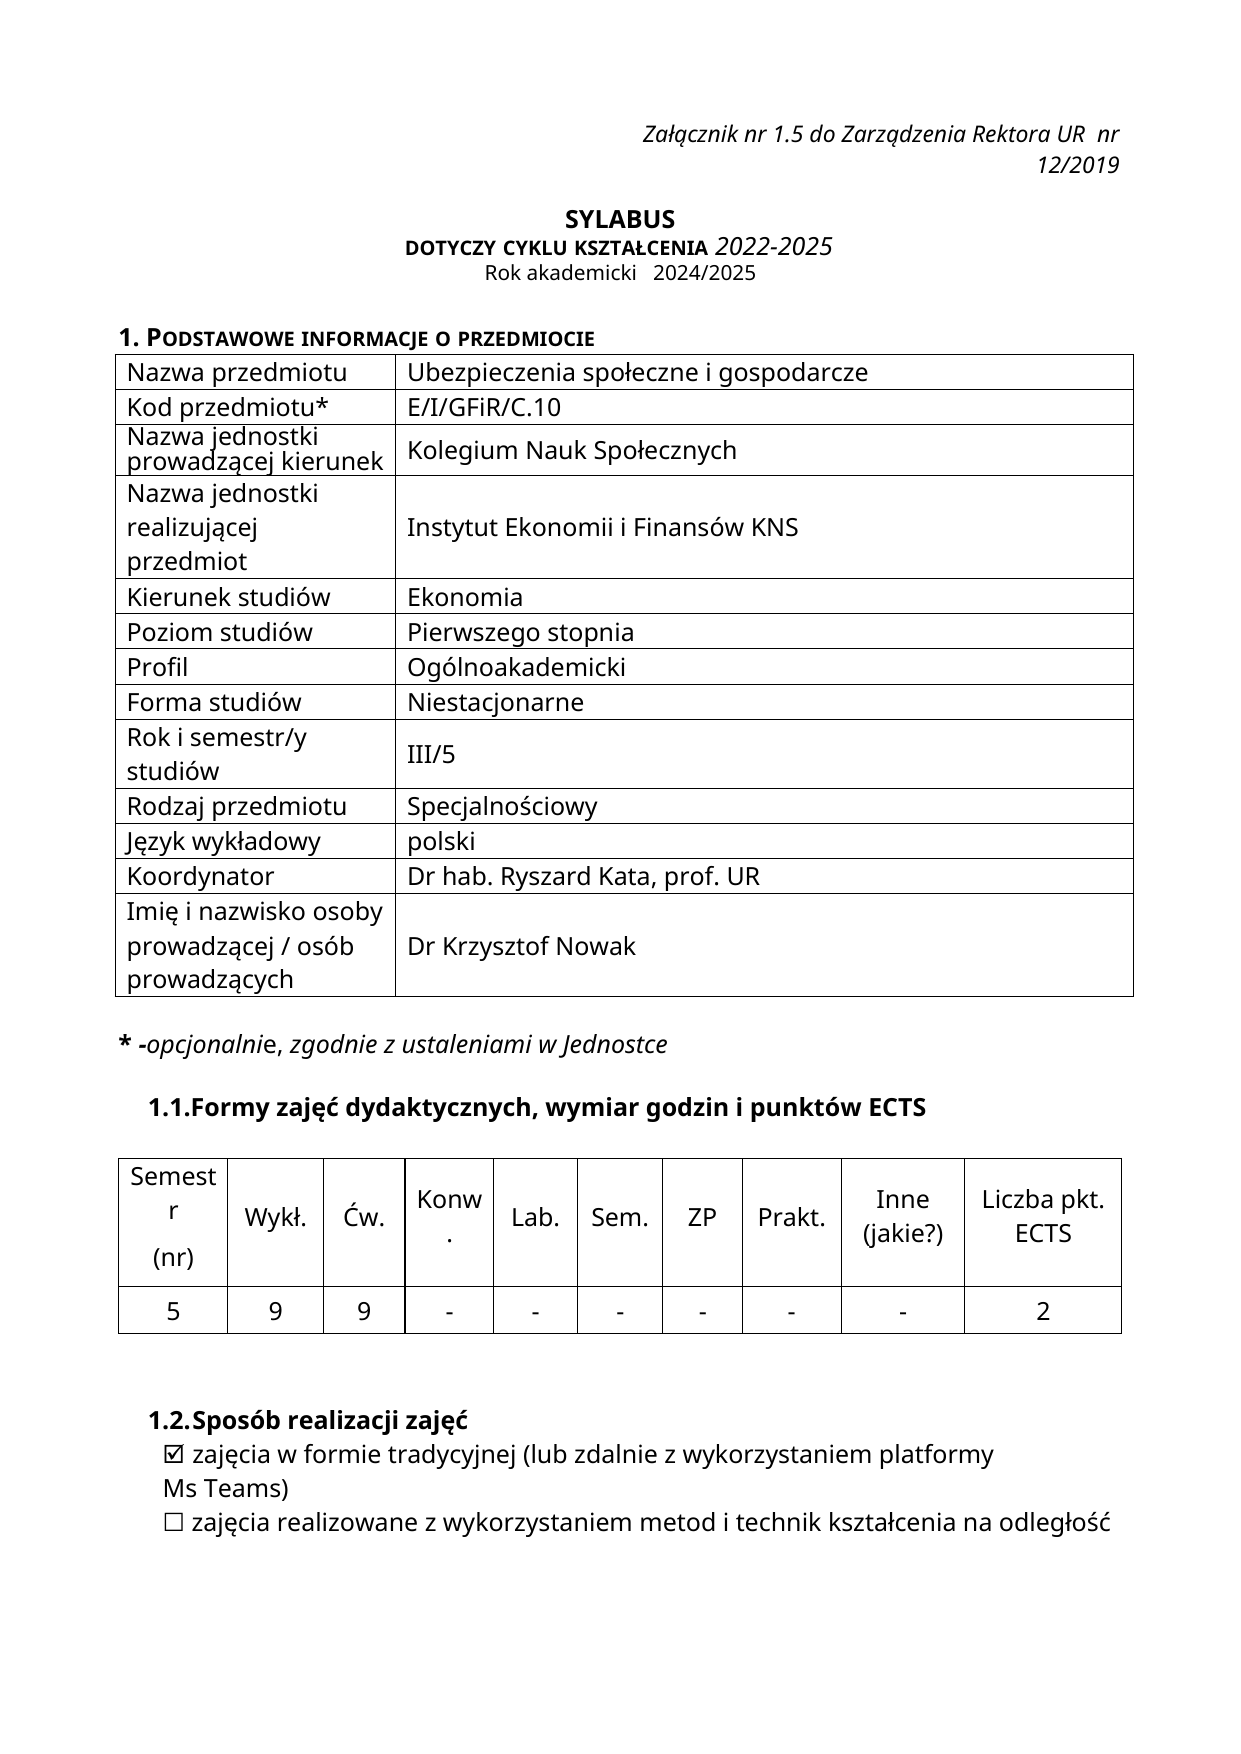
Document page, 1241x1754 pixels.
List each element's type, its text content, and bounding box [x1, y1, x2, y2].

text dotyczy cyklu kształcenia 2022-2025 [118, 236, 1122, 261]
table_cell Kierunek studiów [116, 579, 395, 613]
table_cell Niestacjonarne [396, 685, 1133, 718]
table_cell Nazwa jednostki realizującej przedmiot [116, 476, 395, 578]
table_header Ćw. [324, 1159, 404, 1286]
table_cell 2 [965, 1287, 1121, 1333]
table_cell Rodzaj przedmiotu [116, 789, 395, 823]
table_cell Rok i semestr/y studiów [116, 720, 395, 788]
table_cell - [494, 1287, 577, 1333]
table_cell - [842, 1287, 964, 1333]
table_header Liczba pkt. ECTS [965, 1159, 1121, 1286]
table_header Ubezpieczenia społeczne i gospodarcze [396, 355, 1133, 389]
table_cell Imię i nazwisko osoby prowadzącej / osób prowadzących [116, 894, 395, 996]
table_header Konw. [406, 1159, 493, 1286]
table_cell Pierwszego stopnia [396, 614, 1133, 648]
table_cell - [743, 1287, 841, 1333]
table_cell 9 [228, 1287, 323, 1333]
text zajęcia w formie tradycyjnej (lub zdalnie z wykorzystaniem platformy Ms Teams) [162, 1436, 1122, 1504]
table_header Wykł. [228, 1159, 323, 1286]
table_cell Koordynator [116, 859, 395, 893]
table_cell 5 [119, 1287, 227, 1333]
table_cell Dr hab. Ryszard Kata, prof. UR [396, 859, 1133, 893]
text 1.2. Sposób realizacji zajęć [148, 1402, 1122, 1436]
text 1. Podstawowe informacje o przedmiocie [118, 319, 1122, 354]
table_header Lab. [494, 1159, 577, 1286]
table_header Sem. [578, 1159, 662, 1286]
table_cell - [578, 1287, 662, 1333]
table_header Nazwa przedmiotu [116, 355, 395, 389]
table_cell polski [396, 824, 1133, 858]
table_header Semestr (nr) [119, 1159, 227, 1286]
text ☐ zajęcia realizowane z wykorzystaniem metod i technik kształcenia na odległość [162, 1504, 1122, 1539]
table_header Inne (jakie?) [842, 1159, 964, 1286]
table_cell Nazwa jednostki prowadzącej kierunek [116, 425, 395, 475]
table_cell Forma studiów [116, 685, 395, 718]
table_cell Specjalnościowy [396, 789, 1133, 823]
text 1.1.Formy zajęć dydaktycznych, wymiar godzin i punktów ECTS [148, 1090, 1122, 1124]
table_cell Poziom studiów [116, 614, 395, 648]
table_cell - [663, 1287, 742, 1333]
text Rok akademicki 2024/2025 [118, 261, 1122, 286]
table_cell Ogólnoakademicki [396, 649, 1133, 683]
table_cell Kod przedmiotu* [116, 390, 395, 424]
table_cell 9 [324, 1287, 404, 1333]
table_cell - [406, 1287, 493, 1333]
table_cell Język wykładowy [116, 824, 395, 858]
text SYLABUS [118, 201, 1122, 236]
table_cell Dr Krzysztof Nowak [396, 894, 1133, 996]
table_cell E/I/GFiR/C.10 [396, 390, 1133, 424]
table_header ZP [663, 1159, 742, 1286]
table_cell III/5 [396, 720, 1133, 788]
table_header Prakt. [743, 1159, 841, 1286]
text Załącznik nr 1.5 do Zarządzenia Rektora UR nr 12/2019 [118, 118, 1122, 181]
table_cell Instytut Ekonomii i Finansów KNS [396, 476, 1133, 578]
table_cell Profil [116, 649, 395, 683]
table_cell Ekonomia [396, 579, 1133, 613]
table_cell Kolegium Nauk Społecznych [396, 425, 1133, 475]
text * -opcjonalnie, zgodnie z ustaleniami w Jednostce [118, 1026, 1122, 1061]
